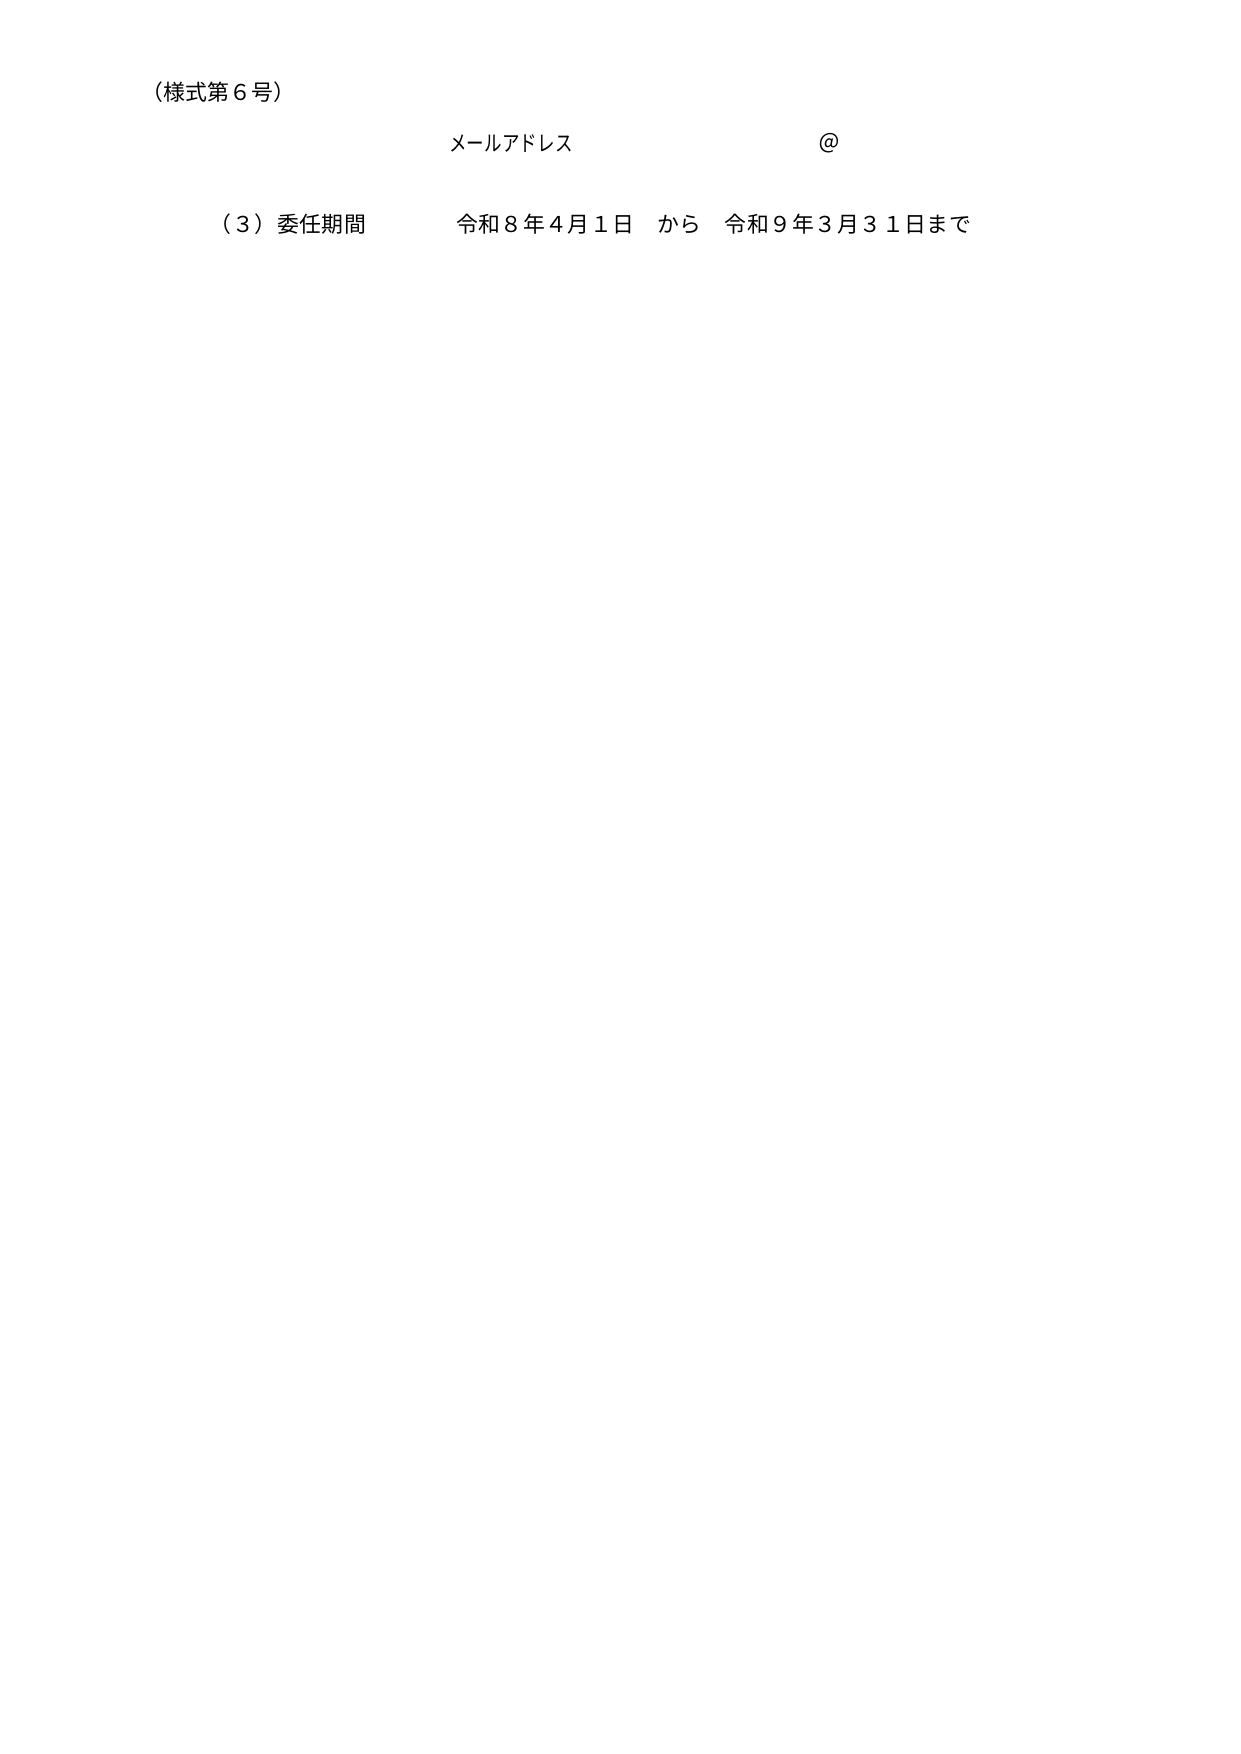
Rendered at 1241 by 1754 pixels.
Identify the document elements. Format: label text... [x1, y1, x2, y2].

text （３）委任期間 令和８年４月１日 から 令和９年３月３１日まで [143, 196, 1151, 249]
text メールアドレス ＠ [143, 126, 1151, 157]
